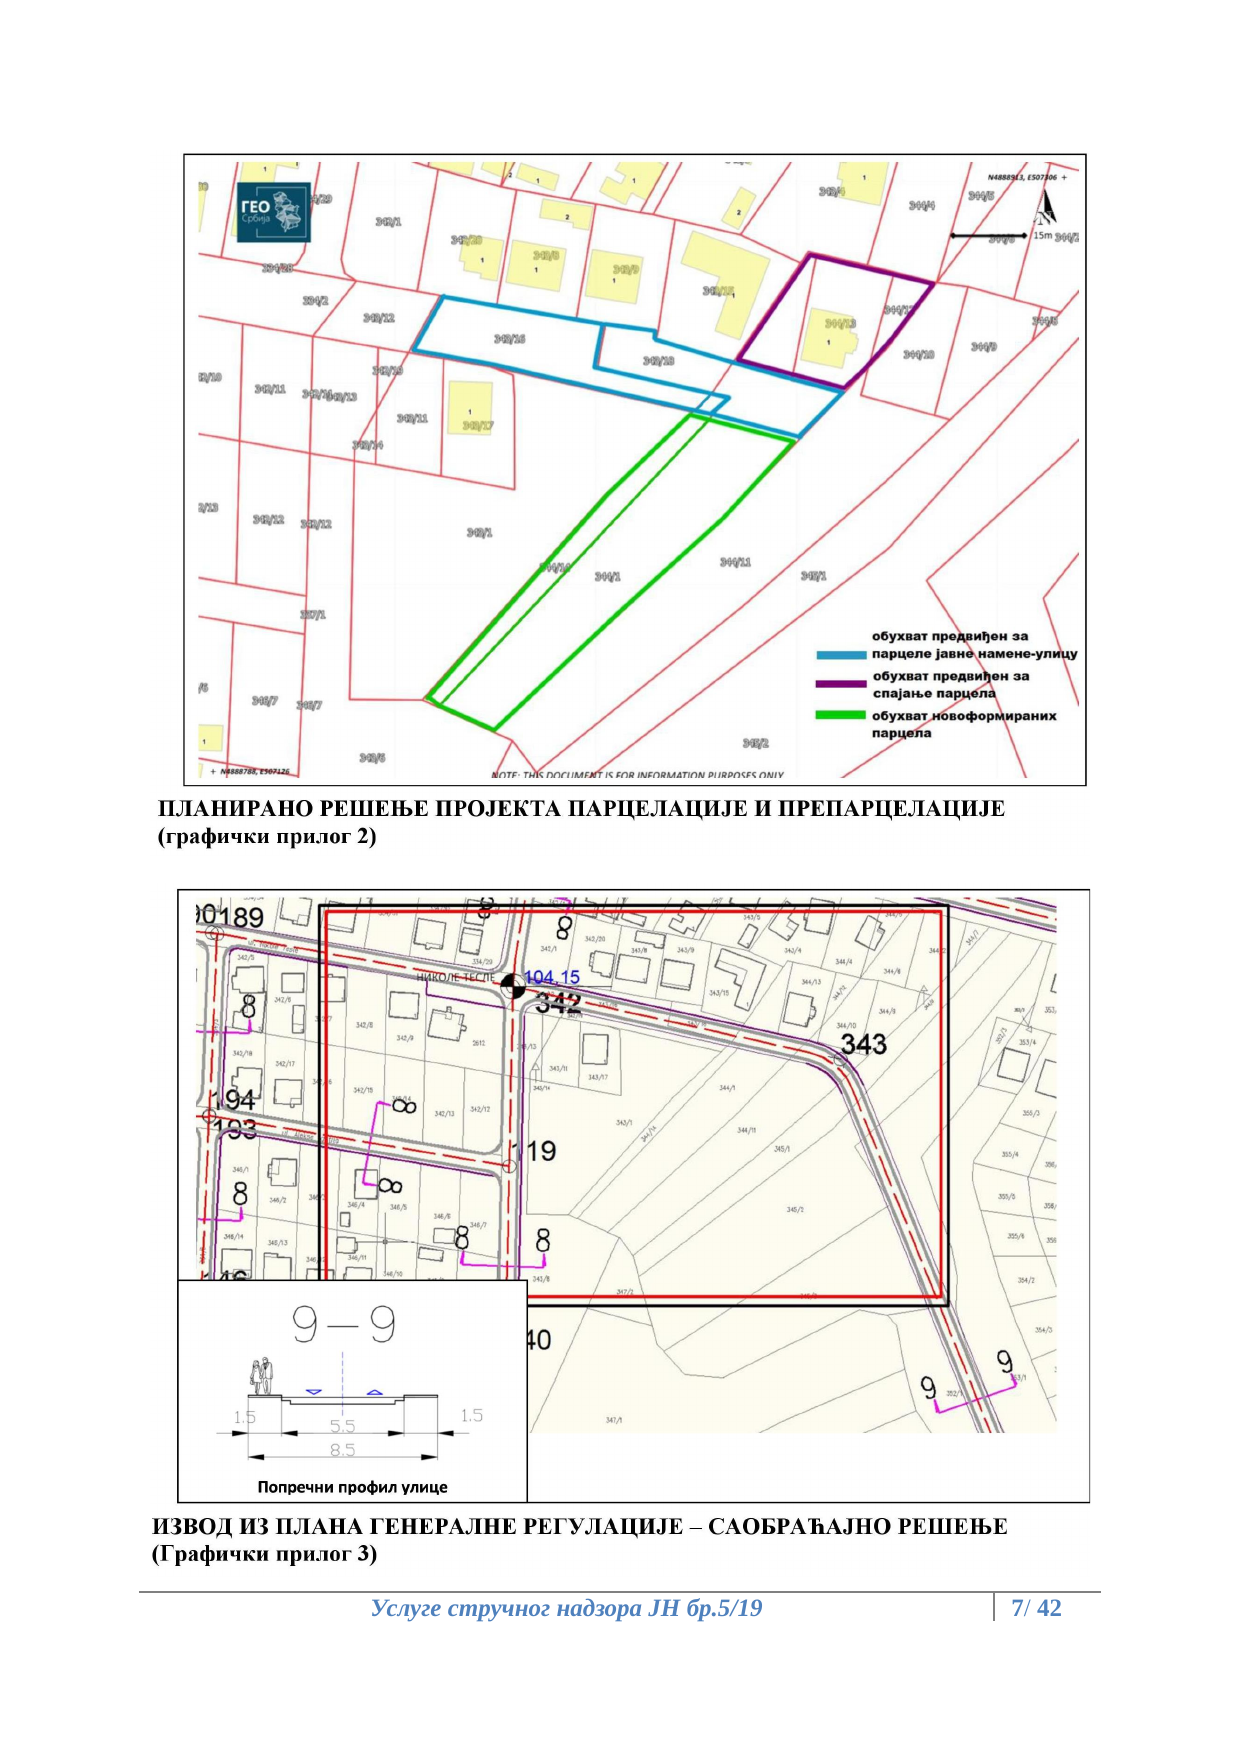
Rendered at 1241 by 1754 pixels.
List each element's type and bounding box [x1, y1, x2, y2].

picture [150, 883, 1091, 1577]
picture [150, 150, 1091, 856]
